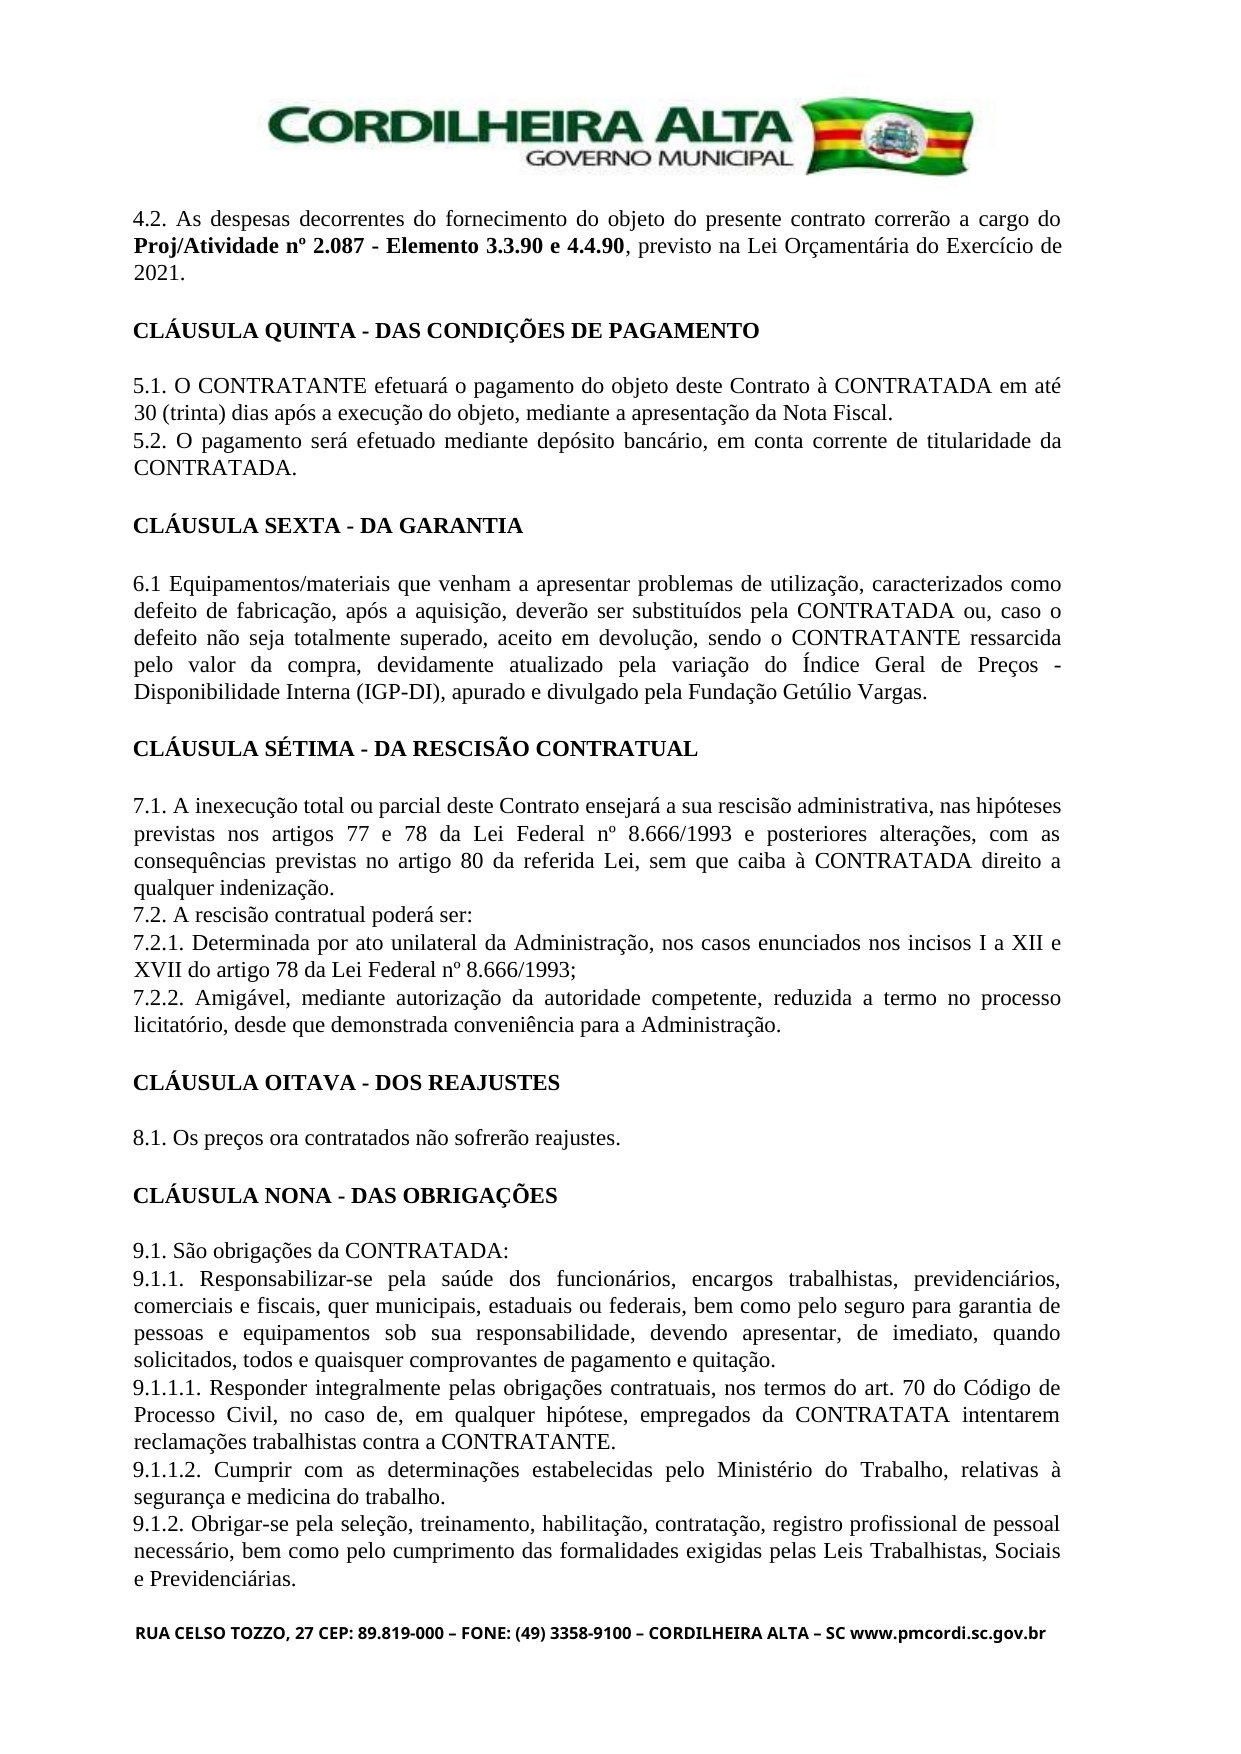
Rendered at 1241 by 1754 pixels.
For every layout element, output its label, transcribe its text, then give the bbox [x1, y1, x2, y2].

text 5.2. O pagamento será efetuado mediante depósito bancário, em conta corrente de titularidade da CONTRATADA. [133, 427, 1063, 481]
text 7.2.2. Amigável, mediante autorização da autoridade competente, reduzida a termo no processo licitatório, desde que demonstrada conveniência para a Administração. [133, 984, 1063, 1037]
text 9.1. São obrigações da CONTRATADA: [133, 1237, 594, 1264]
picture [245, 73, 997, 201]
text 4.2. As despesas decorrentes do fornecimento do objeto do presente contrato correrão a cargo do Proj/Atividade nº 2.087 - Elemento 3.3.90 e 4.4.90, previsto na Lei Orçamentária do Exercício de 2021. [133, 205, 1063, 285]
text 7.2. A rescisão contratual poderá ser: [133, 901, 1053, 928]
subtitle CLÁUSULA OITAVA - DOS REAJUSTES [133, 1069, 1053, 1095]
text 6.1 Equipamentos/materiais que venham a apresentar problemas de utilização, caracterizados como defeito de fabricação, após a aquisição, deverão ser substituídos pela CONTRATADA ou, caso o defeito não seja totalmente superado, aceito em devolução, sendo o CONTRATANTE ressarcida pelo valor da compra, devidamente atualizado pela variação do Índice Geral de Preços - Disponibilidade Interna (IGP-DI), apurado e divulgado pela Fundação Getúlio Vargas. [133, 569, 1063, 704]
text CLÁUSULA NONA - DAS OBRIGAÇÕES [133, 1182, 594, 1209]
subtitle CLÁUSULA SÉTIMA - DA RESCISÃO CONTRATUAL [133, 735, 1053, 762]
text 7.2.1. Determinada por ato unilateral da Administração, nos casos enunciados nos incisos I a XII e XVII do artigo 78 da Lei Federal nº 8.666/1993; [133, 929, 1063, 982]
text 9.1.2. Obrigar-se pela seleção, treinamento, habilitação, contratação, registro profissional de pessoal necessário, bem como pelo cumprimento das formalidades exigidas pelas Leis Trabalhistas, Sociais e Previdenciárias. [133, 1510, 1062, 1591]
text 9.1.1. Responsabilizar-se pela saúde dos funcionários, encargos trabalhistas, previdenciários, comerciais e fiscais, quer municipais, estaduais ou federais, bem como pelo seguro para garantia de pessoas e equipamentos sob sua responsabilidade, devendo apresentar, de imediato, quando solicitados, todos e quaisquer comprovantes de pagamento e quitação. [133, 1265, 1062, 1373]
text 8.1. Os preços ora contratados não sofrerão reajustes. [133, 1124, 1053, 1150]
text 9.1.1.1. Responder integralmente pelas obrigações contratuais, nos termos do art. 70 do Código de Processo Civil, no caso de, em qualquer hipótese, empregados da CONTRATATA intentarem reclamações trabalhistas contra a CONTRATANTE. [133, 1374, 1062, 1454]
text 7.1. A inexecução total ou parcial deste Contrato ensejará a sua rescisão administrativa, nas hipóteses previstas nos artigos 77 e 78 da Lei Federal nº 8.666/1993 e posteriores alterações, com as consequências previstas no artigo 80 da referida Lei, sem que caiba à CONTRATADA direito a qualquer indenização. [133, 792, 1063, 900]
subtitle CLÁUSULA SEXTA - DA GARANTIA [133, 512, 1053, 539]
subtitle CLÁUSULA QUINTA - DAS CONDIÇÕES DE PAGAMENTO [133, 317, 1053, 344]
text 5.1. O CONTRATANTE efetuará o pagamento do objeto deste Contrato à CONTRATADA em até 30 (trinta) dias após a execução do objeto, mediante a apresentação da Nota Fiscal. [133, 372, 1063, 426]
text 9.1.1.2. Cumprir com as determinações estabelecidas pelo Ministério do Trabalho, relativas à segurança e medicina do trabalho. [133, 1456, 1063, 1509]
